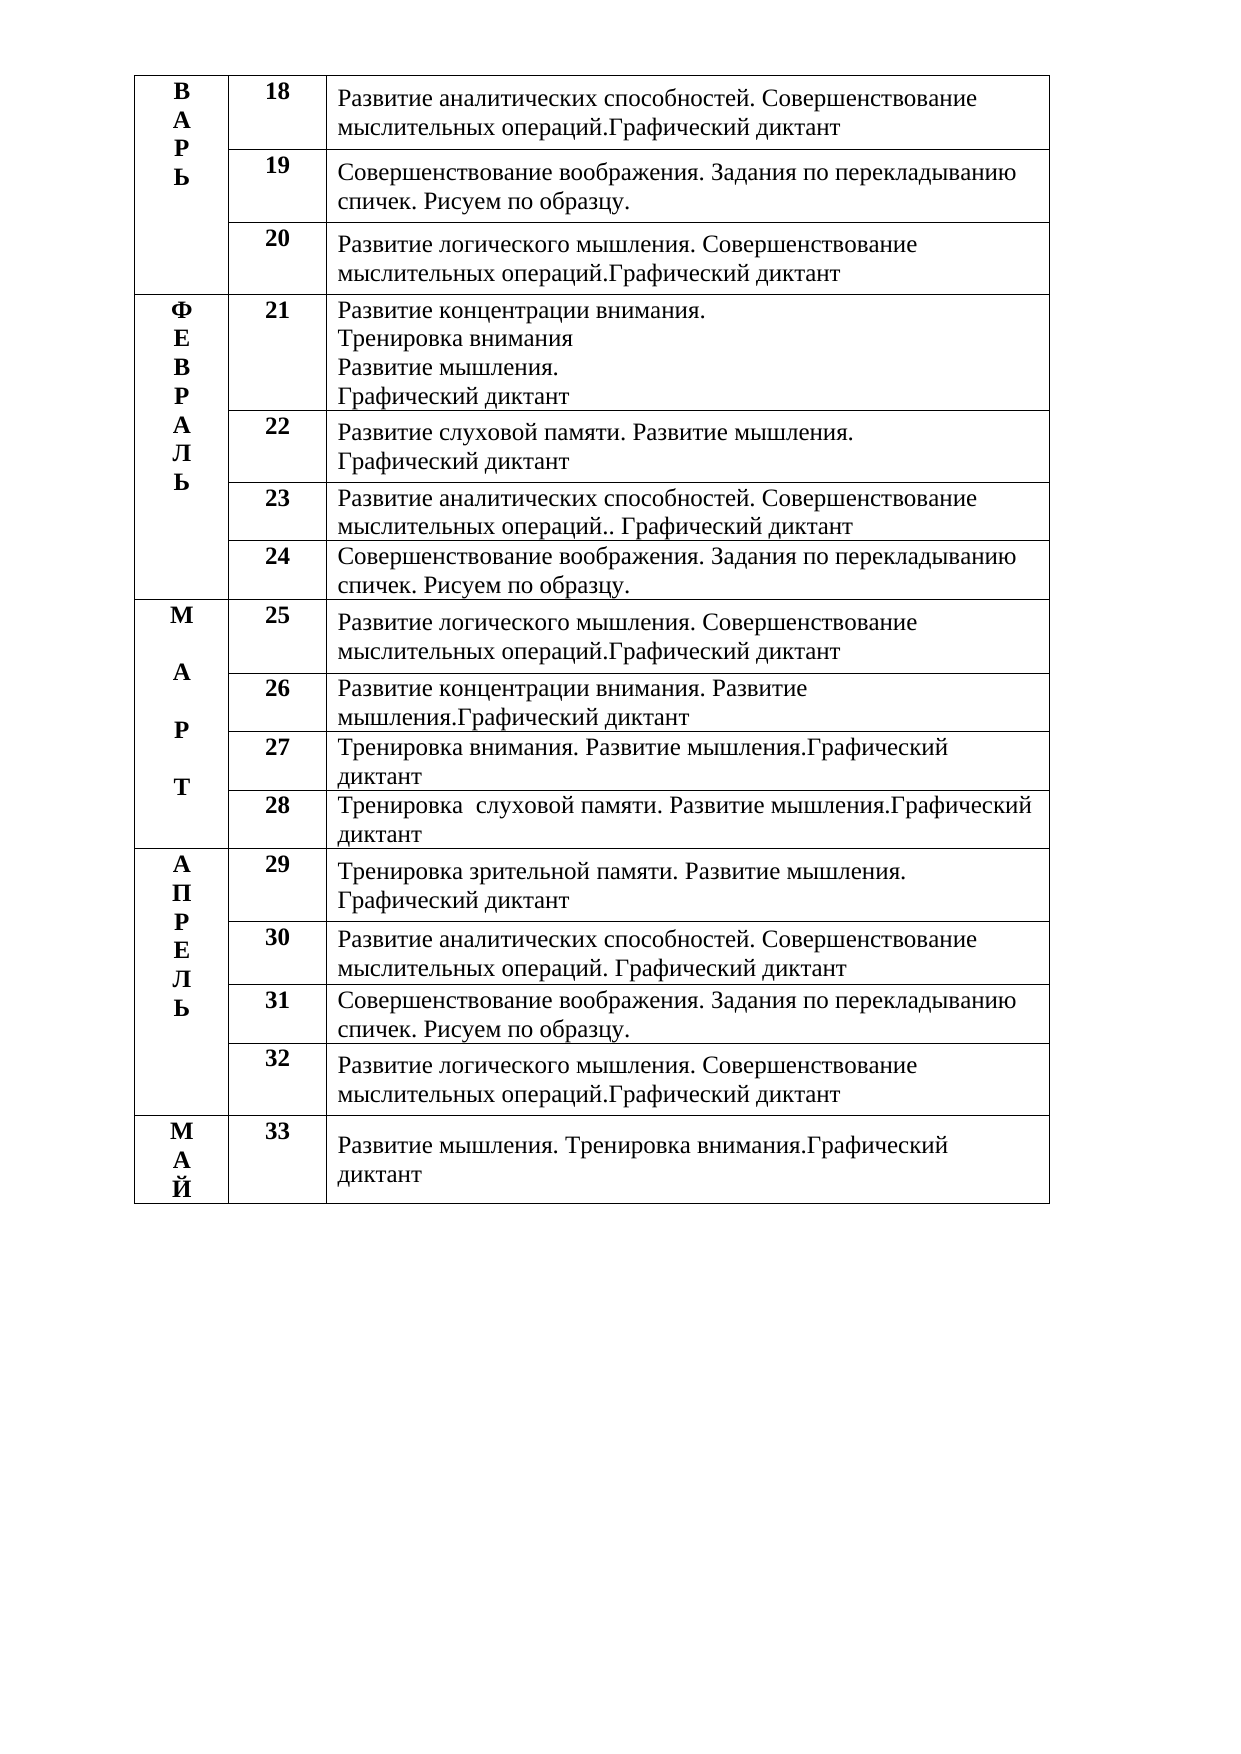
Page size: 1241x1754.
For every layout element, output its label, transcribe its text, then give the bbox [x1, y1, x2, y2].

table_cell Развитие концентрации внимания. Тренировка внимания Развитие мышления. Графический диктант [327, 295, 1049, 410]
table_cell М А Й [135, 1116, 228, 1202]
table_cell Я Н В А Р Ь [135, 76, 228, 294]
table_cell Развитие логического мышления. Совершенствование мыслительных операций.Графический диктант [327, 223, 1049, 294]
table_cell 32 [229, 1044, 326, 1115]
table_cell 19 [229, 150, 326, 222]
table_cell 21 [229, 295, 326, 410]
table_cell Развитие мышления. Тренировка внимания.Графический диктант [327, 1116, 1049, 1202]
table_cell 18 [229, 76, 326, 149]
table_cell Развитие логического мышления. Совершенствование мыслительных операций.Графический диктант [327, 1044, 1049, 1115]
table_cell Тренировка зрительной памяти. Развитие мышления. Графический диктант [327, 849, 1049, 921]
table_cell 22 [229, 411, 326, 482]
table_cell 28 [229, 791, 326, 848]
table_cell Совершенствование воображения. Задания по перекладыванию спичек. Рисуем по образцу. [327, 985, 1049, 1042]
table_cell 27 [229, 732, 326, 789]
table_cell 20 [229, 223, 326, 294]
table_cell 33 [229, 1116, 326, 1202]
table_cell А П Р Е Л Ь [135, 849, 228, 1115]
table_cell Развитие аналитических способностей. Совершенствование мыслительных операций. Графический диктант [327, 922, 1049, 984]
table_cell Ф Е В Р А Л Ь [135, 295, 228, 599]
table_cell Развитие логического мышления. Совершенствование мыслительных операций.Графический диктант [327, 600, 1049, 672]
table_cell 29 [229, 849, 326, 921]
table_cell 26 [229, 674, 326, 731]
table_cell Развитие слуховой памяти. Развитие мышления. Графический диктант [327, 411, 1049, 482]
table_cell 30 [229, 922, 326, 984]
table_cell Совершенствование воображения. Задания по перекладыванию спичек. Рисуем по образцу. [327, 541, 1049, 599]
table_cell М А Р Т [135, 600, 228, 848]
table_cell Развитие концентрации внимания. Развитие мышления.Графический диктант [327, 674, 1049, 731]
table_cell 31 [229, 985, 326, 1042]
table_cell Тренировка внимания. Развитие мышления.Графический диктант [327, 732, 1049, 789]
table_cell Развитие аналитических способностей. Совершенствование мыслительных операций.. Графический диктант [327, 483, 1049, 540]
table_cell 24 [229, 541, 326, 599]
table_cell 23 [229, 483, 326, 540]
table_cell Тренировка слуховой памяти. Развитие мышления.Графический диктант [327, 791, 1049, 848]
table_cell 25 [229, 600, 326, 672]
table_cell Развитие аналитических способностей. Совершенствование мыслительных операций.Графический диктант [327, 76, 1049, 149]
table_cell Совершенствование воображения. Задания по перекладыванию спичек. Рисуем по образцу. [327, 150, 1049, 222]
